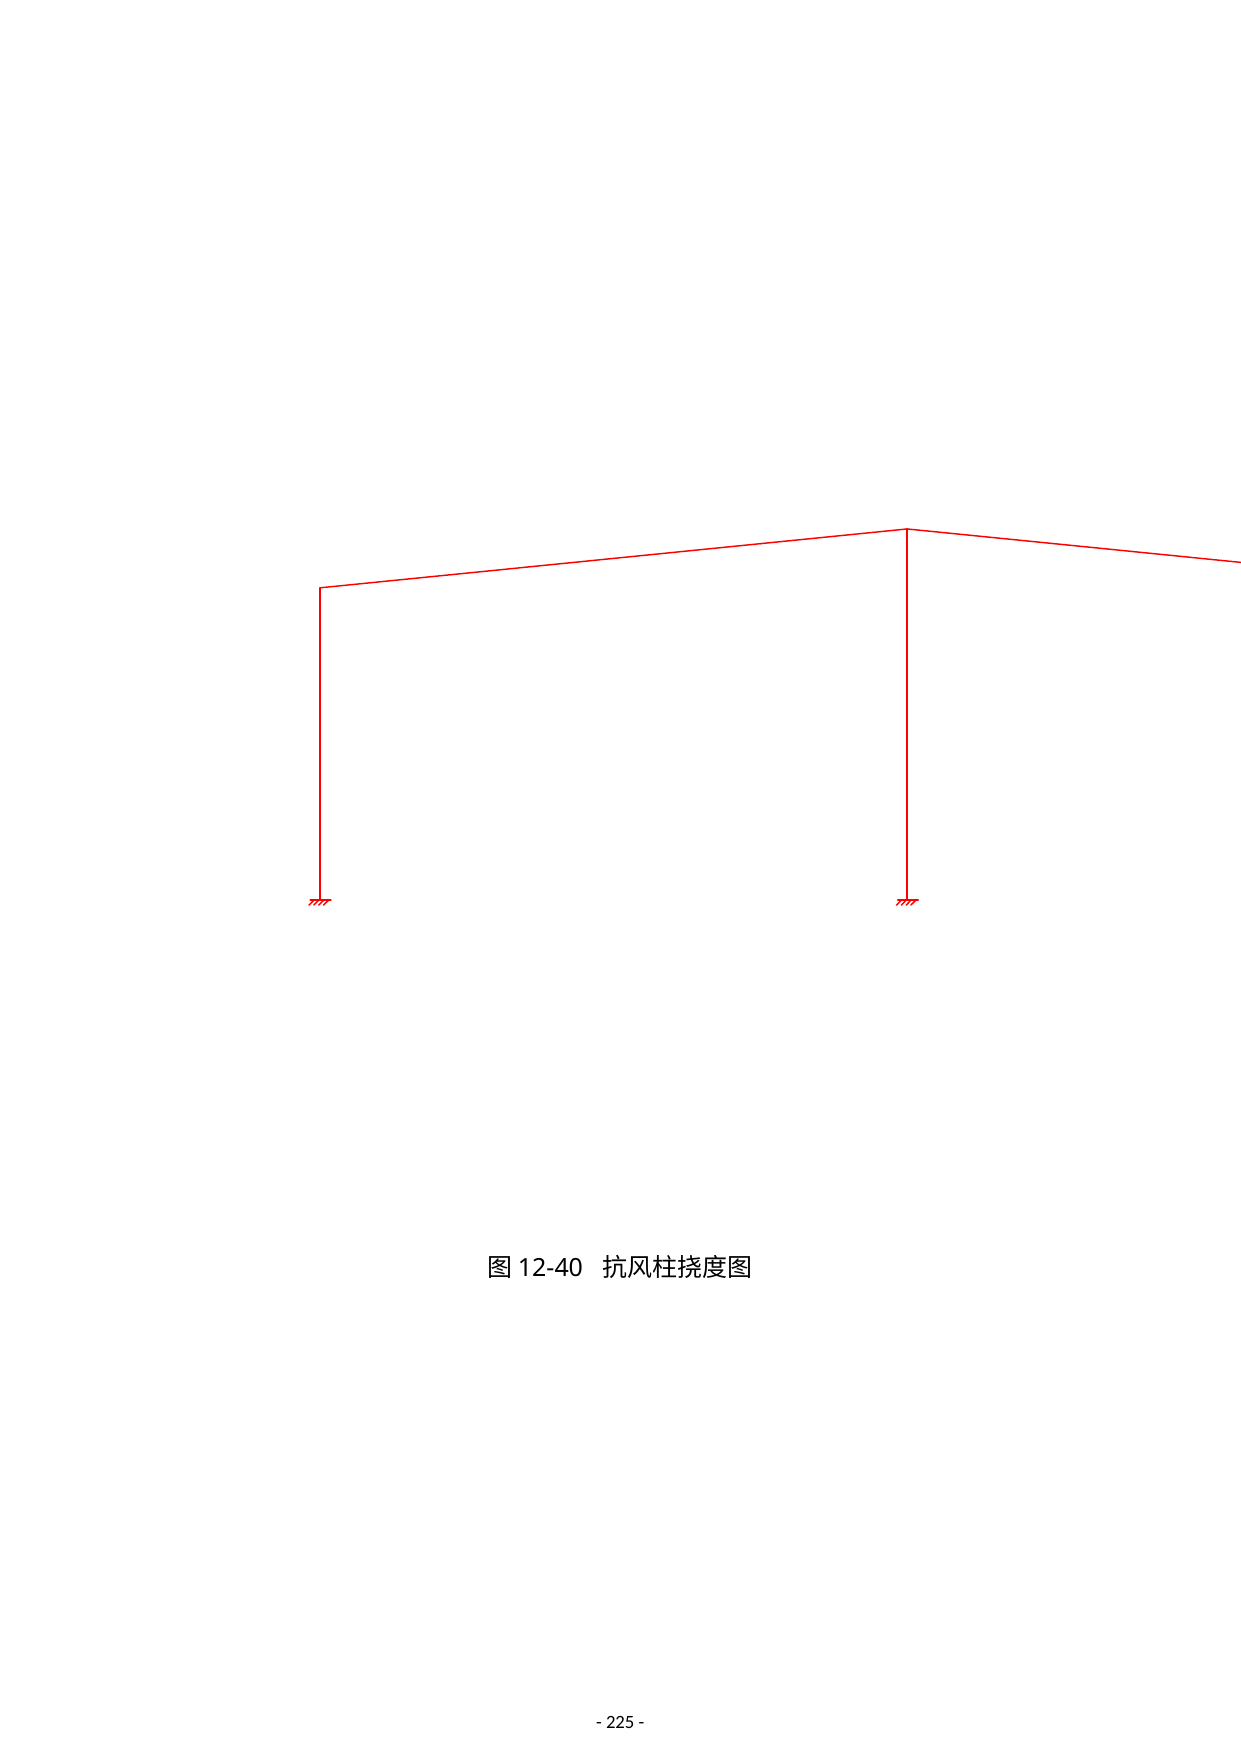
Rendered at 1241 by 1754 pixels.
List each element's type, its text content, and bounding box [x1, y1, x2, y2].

text 图12-40 抗风柱挠度图 [148, 1242, 1093, 1289]
